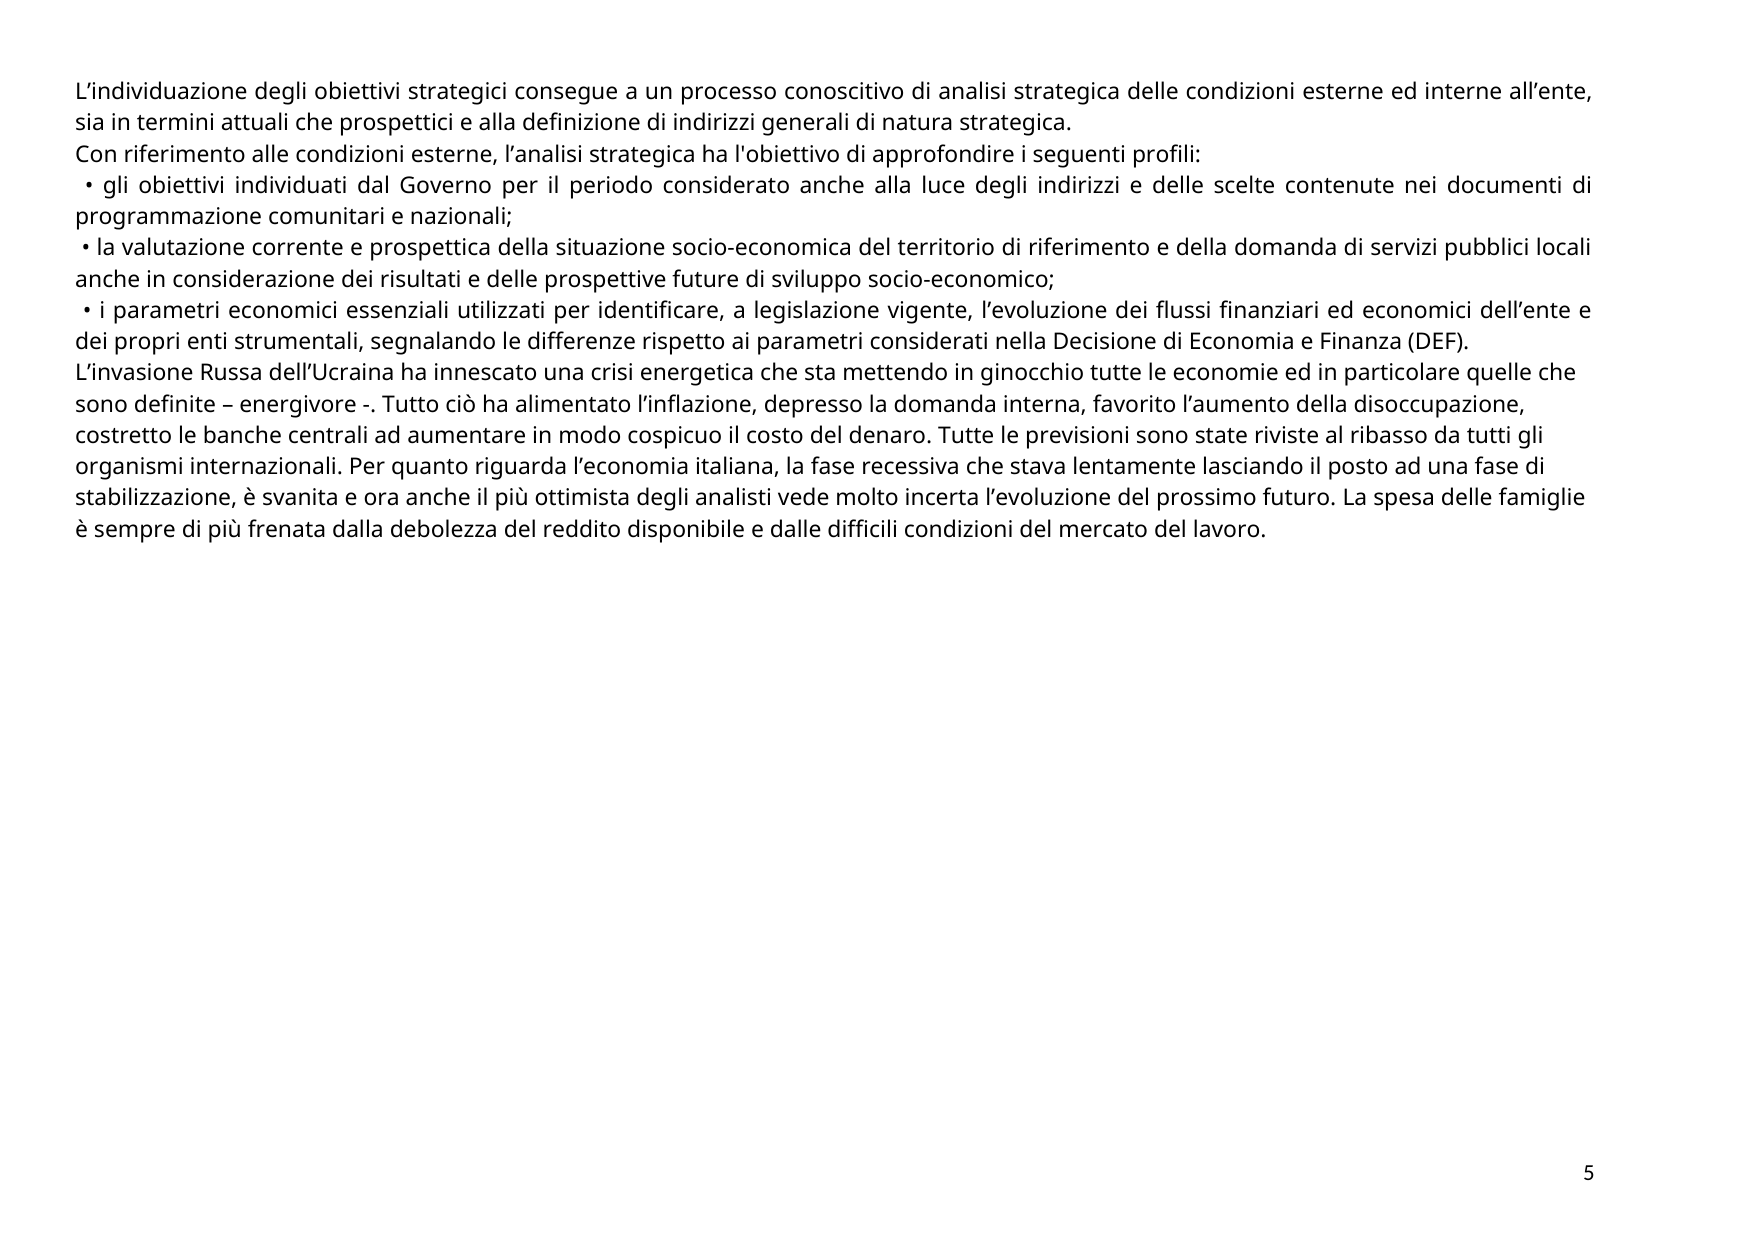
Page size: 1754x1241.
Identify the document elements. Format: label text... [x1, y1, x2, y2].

text • gli obiettivi individuati dal Governo per il periodo considerato anche alla luce degli indirizzi e delle scelte contenute nei documenti di programmazione comunitari e nazionali; [75, 169, 1594, 231]
text L’invasione Russa dell’Ucraina ha innescato una crisi energetica che sta mettendo in ginocchio tutte le economie ed in particolare quelle che sono definite – energivore -. Tutto ciò ha alimentato l’inflazione, depresso la domanda interna, favorito l’aumento della disoccupazione, costretto le banche centrali ad aumentare in modo cospicuo il costo del denaro. Tutte le previsioni sono state riviste al ribasso da tutti gli organismi internazionali. Per quanto riguarda l’economia italiana, la fase recessiva che stava lentamente lasciando il posto ad una fase di stabilizzazione, è svanita e ora anche il più ottimista degli analisti vede molto incerta l’evoluzione del prossimo futuro. La spesa delle famiglie è sempre di più frenata dalla debolezza del reddito disponibile e dalle difficili condizioni del mercato del lavoro. [75, 356, 1594, 544]
text • la valutazione corrente e prospettica della situazione socio-economica del territorio di riferimento e della domanda di servizi pubblici locali anche in considerazione dei risultati e delle prospettive future di sviluppo socio-economico; [75, 231, 1594, 294]
text • i parametri economici essenziali utilizzati per identificare, a legislazione vigente, l’evoluzione dei flussi finanziari ed economici dell’ente e dei propri enti strumentali, segnalando le differenze rispetto ai parametri considerati nella Decisione di Economia e Finanza (DEF). [75, 294, 1594, 356]
text Con riferimento alle condizioni esterne, l’analisi strategica ha l'obiettivo di approfondire i seguenti profili: [75, 137, 1594, 169]
text L’individuazione degli obiettivi strategici consegue a un processo conoscitivo di analisi strategica delle condizioni esterne ed interne all’ente, sia in termini attuali che prospettici e alla definizione di indirizzi generali di natura strategica. [75, 75, 1594, 137]
